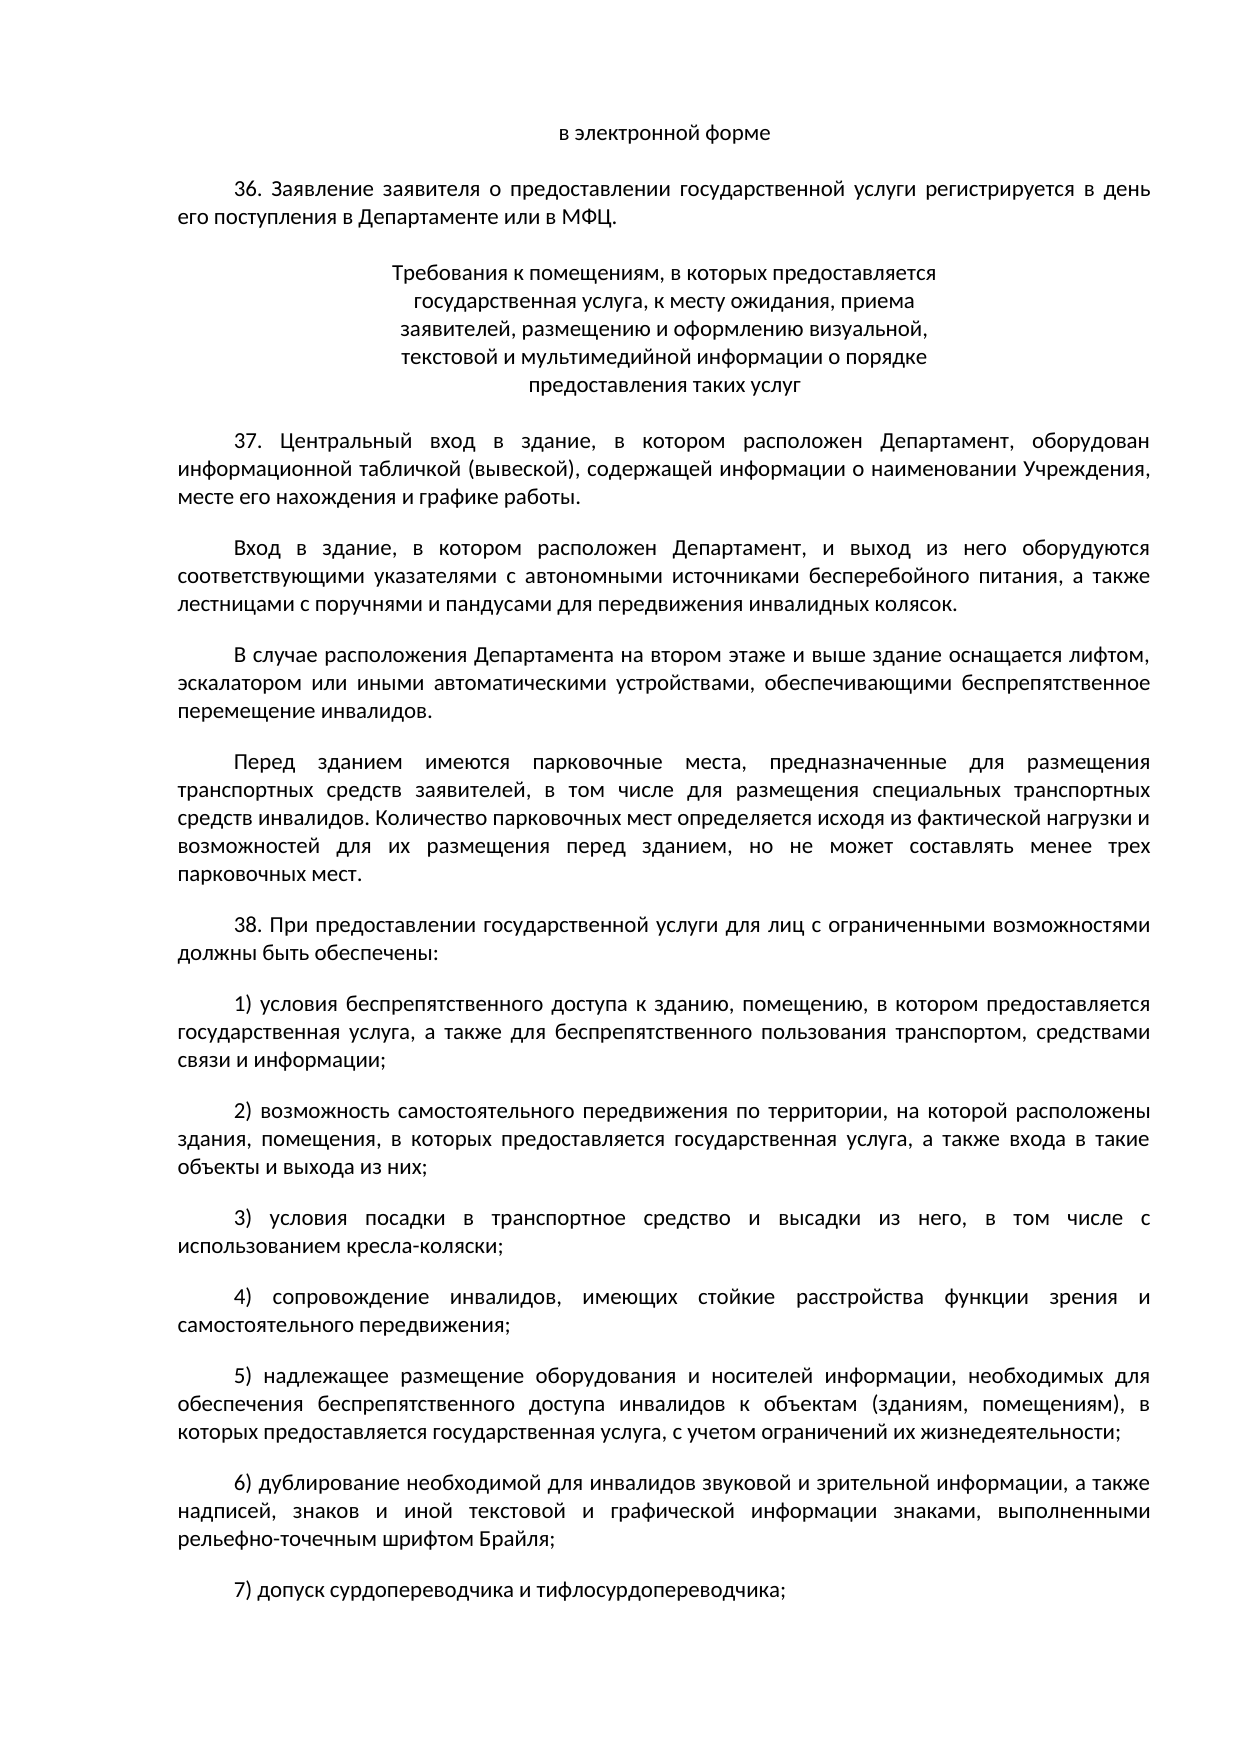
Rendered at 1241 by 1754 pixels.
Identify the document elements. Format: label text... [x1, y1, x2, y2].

text предоставления таких услуг [177, 370, 1152, 398]
text 36. Заявление заявителя о предоставлении государственной услуги регистрируется в день его поступления в Департаменте или в МФЦ. [177, 174, 1152, 230]
text в электронной форме [177, 118, 1152, 146]
text Перед зданием имеются парковочные места, предназначенные для размещения транспортных средств заявителей, в том числе для размещения специальных транспортных средств инвалидов. Количество парковочных мест определяется исходя из фактической нагрузки и возможностей для их размещения перед зданием, но не может составлять менее трех парковочных мест. [177, 747, 1152, 887]
text Требования к помещениям, в которых предоставляется [177, 258, 1152, 286]
text 7) допуск сурдопереводчика и тифлосурдопереводчика; [177, 1575, 1152, 1603]
text 5) надлежащее размещение оборудования и носителей информации, необходимых для обеспечения беспрепятственного доступа инвалидов к объектам (зданиям, помещениям), в которых предоставляется государственная услуга, с учетом ограничений их жизнедеятельности; [177, 1361, 1152, 1445]
text 3) условия посадки в транспортное средство и высадки из него, в том числе с использованием кресла-коляски; [177, 1203, 1152, 1259]
text В случае расположения Департамента на втором этаже и выше здание оснащается лифтом, эскалатором или иными автоматическими устройствами, обеспечивающими беспрепятственное перемещение инвалидов. [177, 640, 1152, 724]
text 37. Центральный вход в здание, в котором расположен Департамент, оборудован информационной табличкой (вывеской), содержащей информации о наименовании Учреждения, месте его нахождения и графике работы. [177, 426, 1152, 510]
text 1) условия беспрепятственного доступа к зданию, помещению, в котором предоставляется государственная услуга, а также для беспрепятственного пользования транспортом, средствами связи и информации; [177, 989, 1152, 1073]
text 6) дублирование необходимой для инвалидов звуковой и зрительной информации, а также надписей, знаков и иной текстовой и графической информации знаками, выполненными рельефно-точечным шрифтом Брайля; [177, 1468, 1152, 1552]
text заявителей, размещению и оформлению визуальной, [177, 314, 1152, 342]
text 4) сопровождение инвалидов, имеющих стойкие расстройства функции зрения и самостоятельного передвижения; [177, 1282, 1152, 1338]
text Вход в здание, в котором расположен Департамент, и выход из него оборудуются соответствующими указателями с автономными источниками бесперебойного питания, а также лестницами с поручнями и пандусами для передвижения инвалидных колясок. [177, 533, 1152, 617]
text текстовой и мультимедийной информации о порядке [177, 342, 1152, 370]
text 38. При предоставлении государственной услуги для лиц с ограниченными возможностями должны быть обеспечены: [177, 910, 1152, 966]
text государственная услуга, к месту ожидания, приема [177, 286, 1152, 314]
text 2) возможность самостоятельного передвижения по территории, на которой расположены здания, помещения, в которых предоставляется государственная услуга, а также входа в такие объекты и выхода из них; [177, 1096, 1152, 1180]
